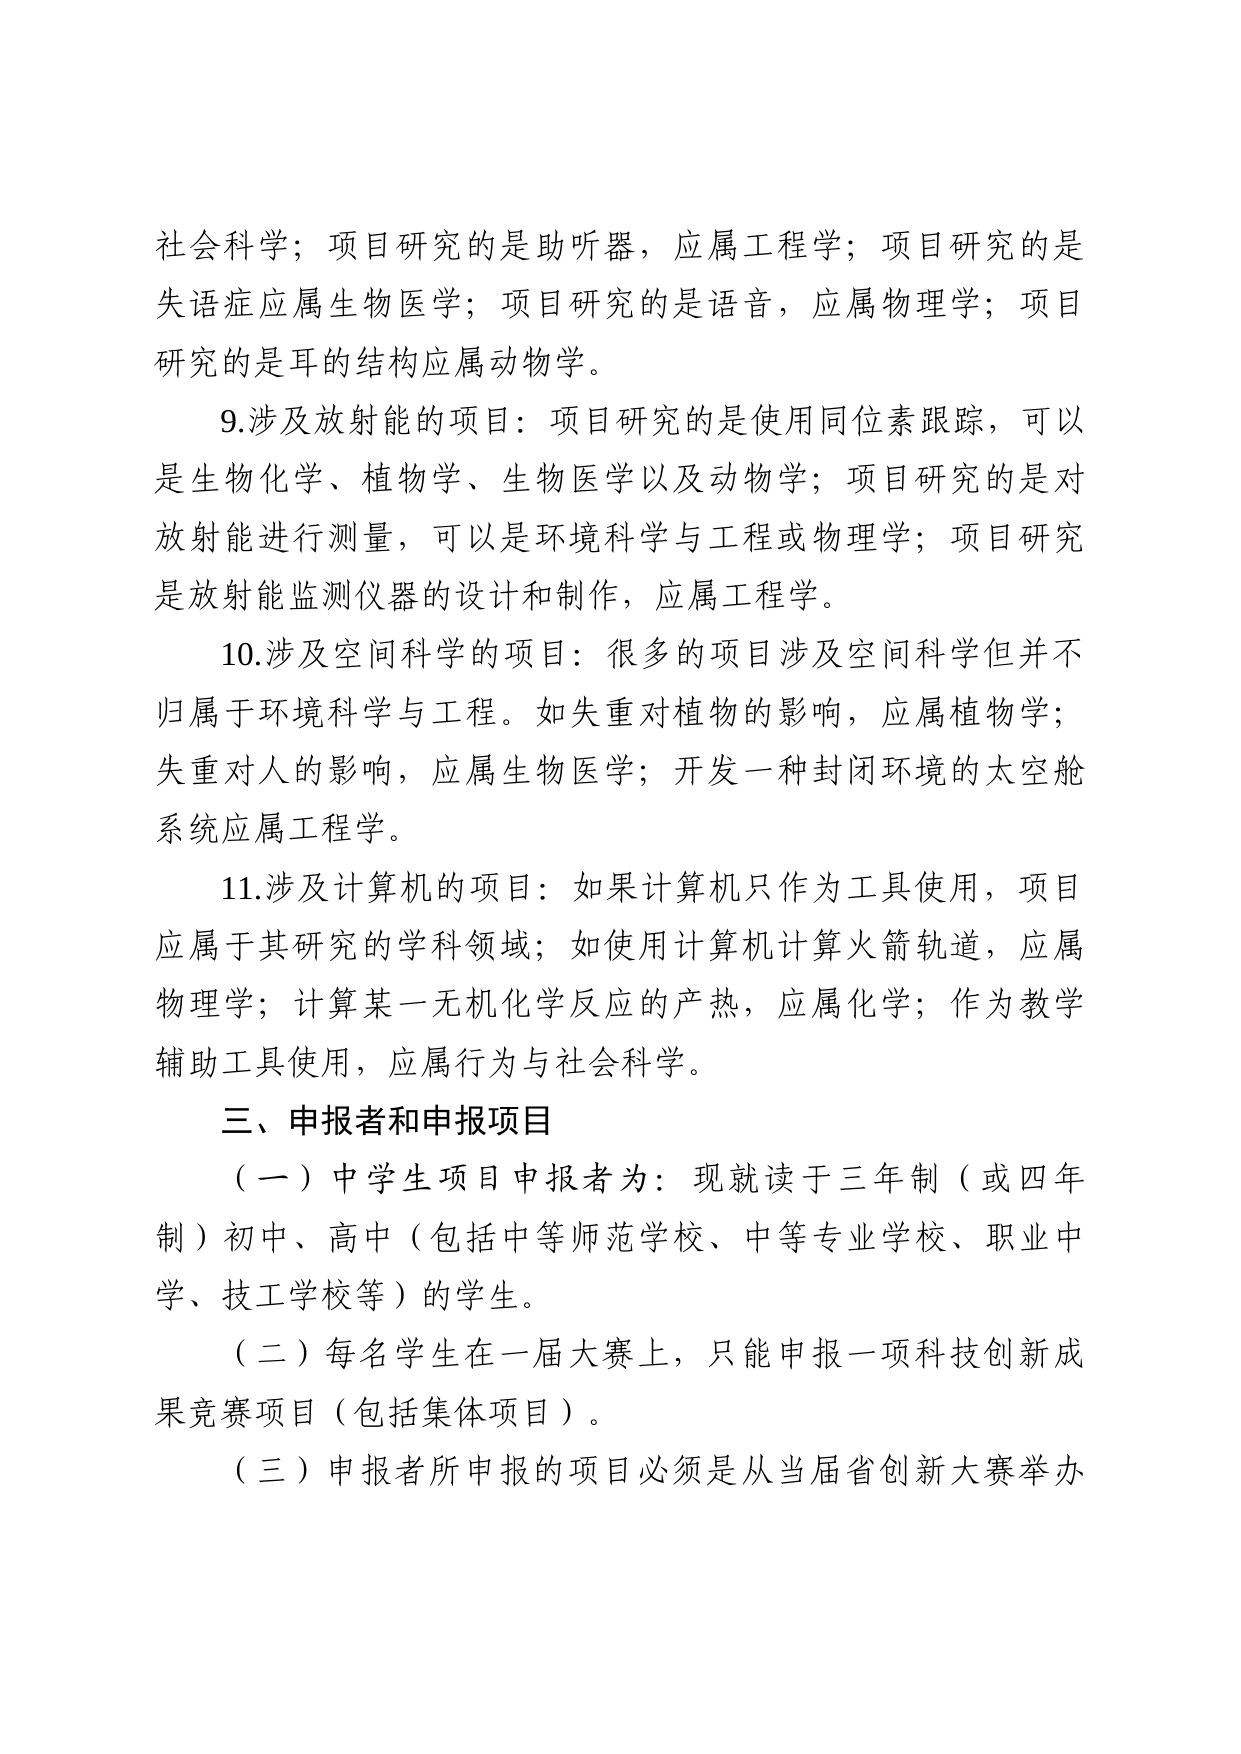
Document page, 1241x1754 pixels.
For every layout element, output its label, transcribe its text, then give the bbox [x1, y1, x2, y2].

text 11.涉及计算机的项目：如果计算机只作为工具使用，项目应属于其研究的学科领域；如使用计算机计算火箭轨道，应属物理学；计算某一无机化学反应的产热，应属化学；作为教学辅助工具使用，应属行为与社会科学。 [153, 852, 1087, 1086]
text 9.涉及放射能的项目：项目研究的是使用同位素跟踪，可以是生物化学、植物学、生物医学以及动物学；项目研究的是对放射能进行测量，可以是环境科学与工程或物理学；项目研究是放射能监测仪器的设计和制作，应属工程学。 [153, 386, 1087, 619]
text （一）中学生项目申报者为：现就读于三年制（或四年制）初中、高中（包括中等师范学校、中等专业学校、职业中学、技工学校等）的学生。 [153, 1144, 1087, 1319]
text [153, 211, 1087, 386]
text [153, 1436, 1087, 1494]
text 三、申报者和申报项目 [153, 1086, 1087, 1144]
text 10.涉及空间科学的项目：很多的项目涉及空间科学但并不归属于环境科学与工程。如失重对植物的影响，应属植物学；失重对人的影响，应属生物医学；开发一种封闭环境的太空舱系统应属工程学。 [153, 619, 1087, 852]
text （二）每名学生在一届大赛上，只能申报一项科技创新成果竞赛项目（包括集体项目）。 [153, 1319, 1087, 1436]
